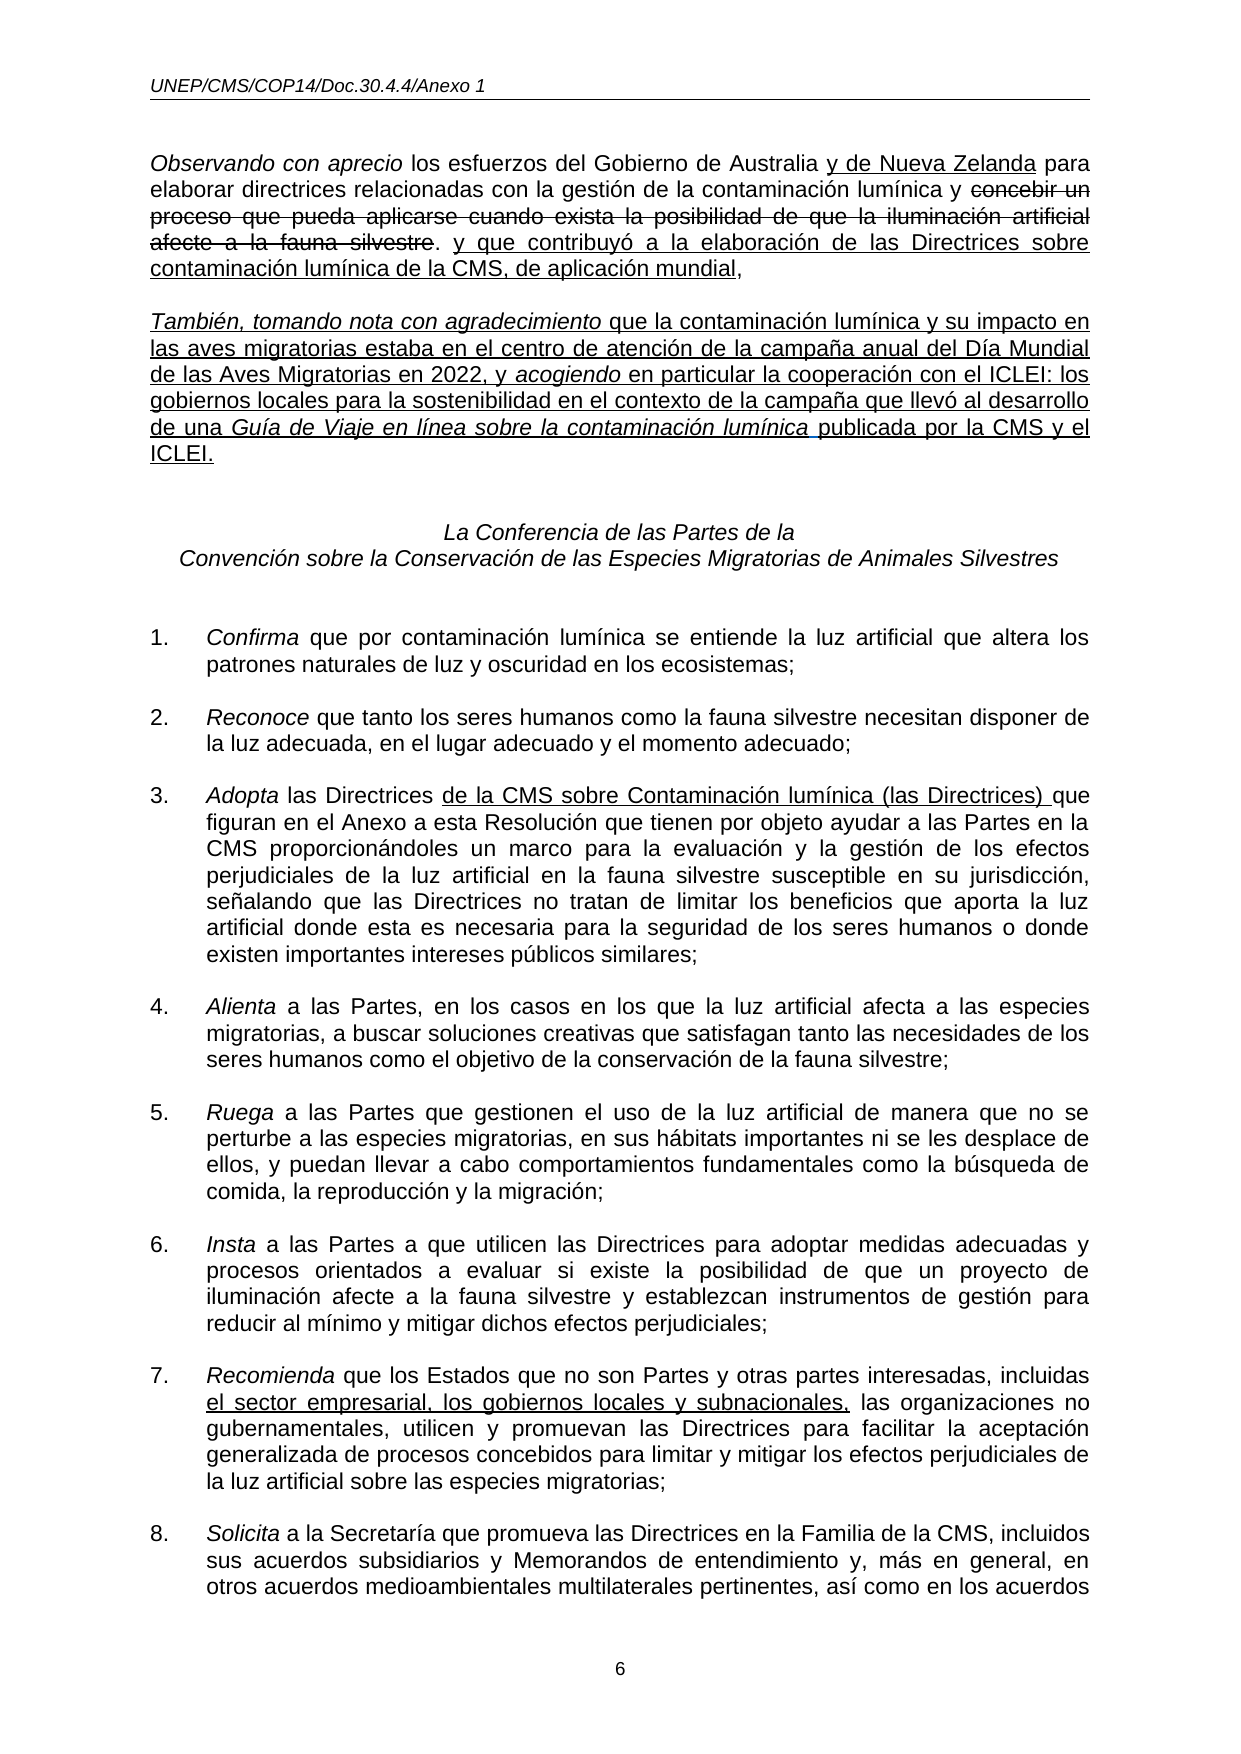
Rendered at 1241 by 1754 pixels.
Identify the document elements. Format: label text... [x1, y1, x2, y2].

list Adopta las Directrices de la CMS sobre Contaminación lumínica (las Directrices) que figuran en el Anexo a esta Resolución que tienen por objeto ayudar a las Partes en la CMS proporcionándoles un marco para la evaluación y la gestión de los efectos perjudiciales de la luz artificial en la fauna silvestre susceptible en su jurisdicción, señalando que las Directrices no tratan de limitar los beneficios que aporta la luz artificial donde esta es necesaria para la seguridad de los seres humanos o donde existen importantes intereses públicos similares; [150, 782, 1090, 967]
text Convención sobre la Conservación de las Especies Migratorias de Animales Silvestres [150, 545, 1090, 572]
list Insta a las Partes a que utilicen las Directrices para adoptar medidas adecuadas y procesos orientados a evaluar si existe la posibilidad de que un proyecto de iluminación afecte a la fauna silvestre y establezcan instrumentos de gestión para reducir al mínimo y mitigar dichos efectos perjudiciales; [150, 1231, 1090, 1336]
list Alienta a las Partes, en los casos en los que la luz artificial afecta a las especies migratorias, a buscar soluciones creativas que satisfagan tanto las necesidades de los seres humanos como el objetivo de la conservación de la fauna silvestre; [150, 993, 1090, 1072]
list Reconoce que tanto los seres humanos como la fauna silvestre necesitan disponer de la luz adecuada, en el lugar adecuado y el momento adecuado; [150, 703, 1090, 756]
list Confirma que por contaminación lumínica se entiende la luz artificial que altera los patrones naturales de luz y oscuridad en los ecosistemas; [150, 624, 1090, 677]
list Ruega a las Partes que gestionen el uso de la luz artificial de manera que no se perturbe a las especies migratorias, en sus hábitats importantes ni se les desplace de ellos, y puedan llevar a cabo comportamientos fundamentales como la búsqueda de comida, la reproducción y la migración; [150, 1099, 1090, 1204]
text Observando con aprecio los esfuerzos del Gobierno de Australia y de Nueva Zelanda para elaborar directrices relacionadas con la gestión de la contaminación lumínica y concebir un proceso que pueda aplicarse cuando exista la posibilidad de que la iluminación artificial afecte a la fauna silvestre. y que contribuyó a la elaboración de las Directrices sobre contaminación lumínica de la CMS, de aplicación mundial, [150, 218, 1090, 282]
text Observando con aprecio los esfuerzos del Gobierno de Australia y de Nueva Zelanda para elaborar directrices relacionadas con la gestión de la contaminación lumínica y concebir un proceso que pueda aplicarse cuando exista la posibilidad de que la iluminación artificial afecte a la fauna silvestre. y que contribuyó a la elaboración de las Directrices sobre contaminación lumínica de la CMS, de aplicación mundial, [150, 150, 1090, 217]
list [150, 1520, 1090, 1599]
text La Conferencia de las Partes de la [150, 519, 1090, 545]
list Recomienda que los Estados que no son Partes y otras partes interesadas, incluidas el sector empresarial, los gobiernos locales y subnacionales, las organizaciones no gubernamentales, utilicen y promuevan las Directrices para facilitar la aceptación generalizada de procesos concebidos para limitar y mitigar los efectos perjudiciales de la luz artificial sobre las especies migratorias; [150, 1362, 1090, 1494]
